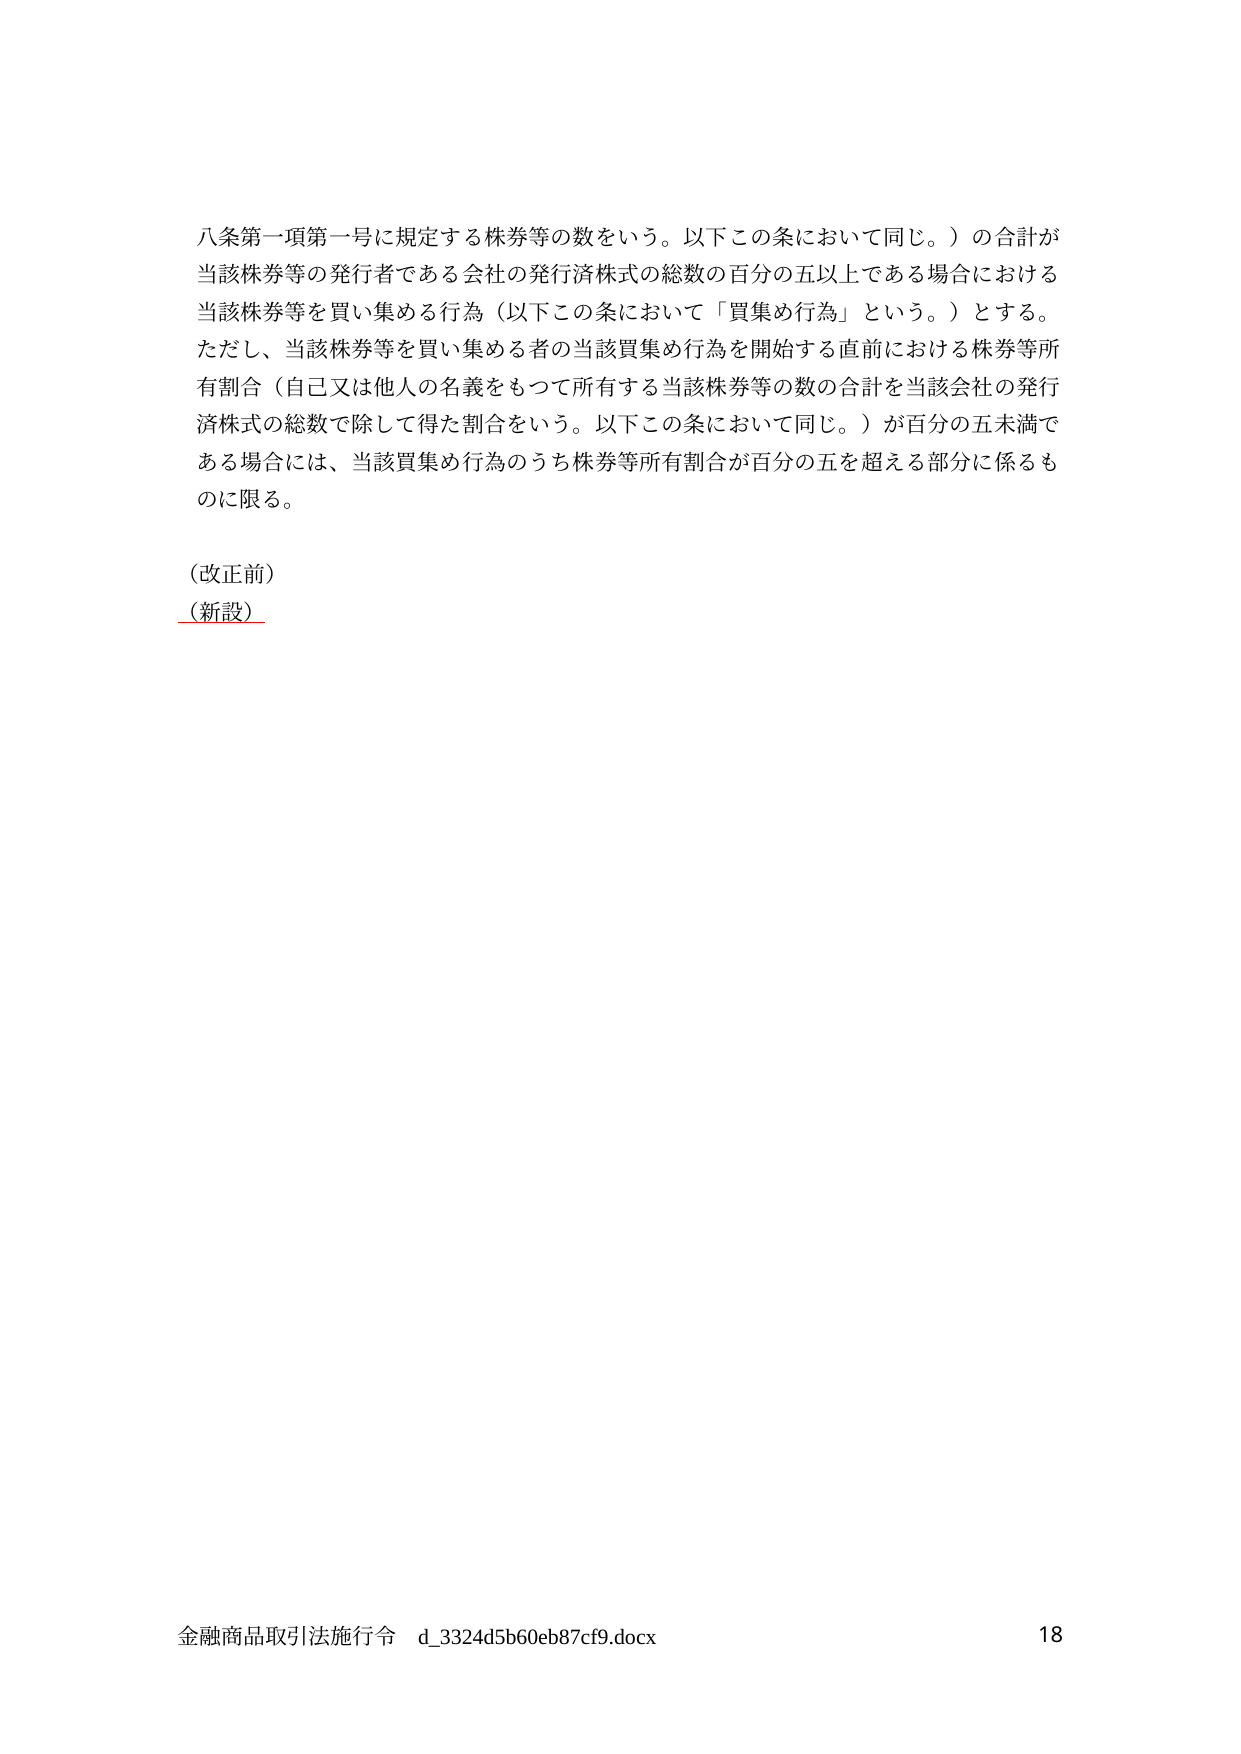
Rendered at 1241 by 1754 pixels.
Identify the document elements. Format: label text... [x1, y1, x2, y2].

text （改正前） [177, 554, 1063, 592]
text （新設） [177, 592, 1063, 629]
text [177, 217, 1063, 517]
